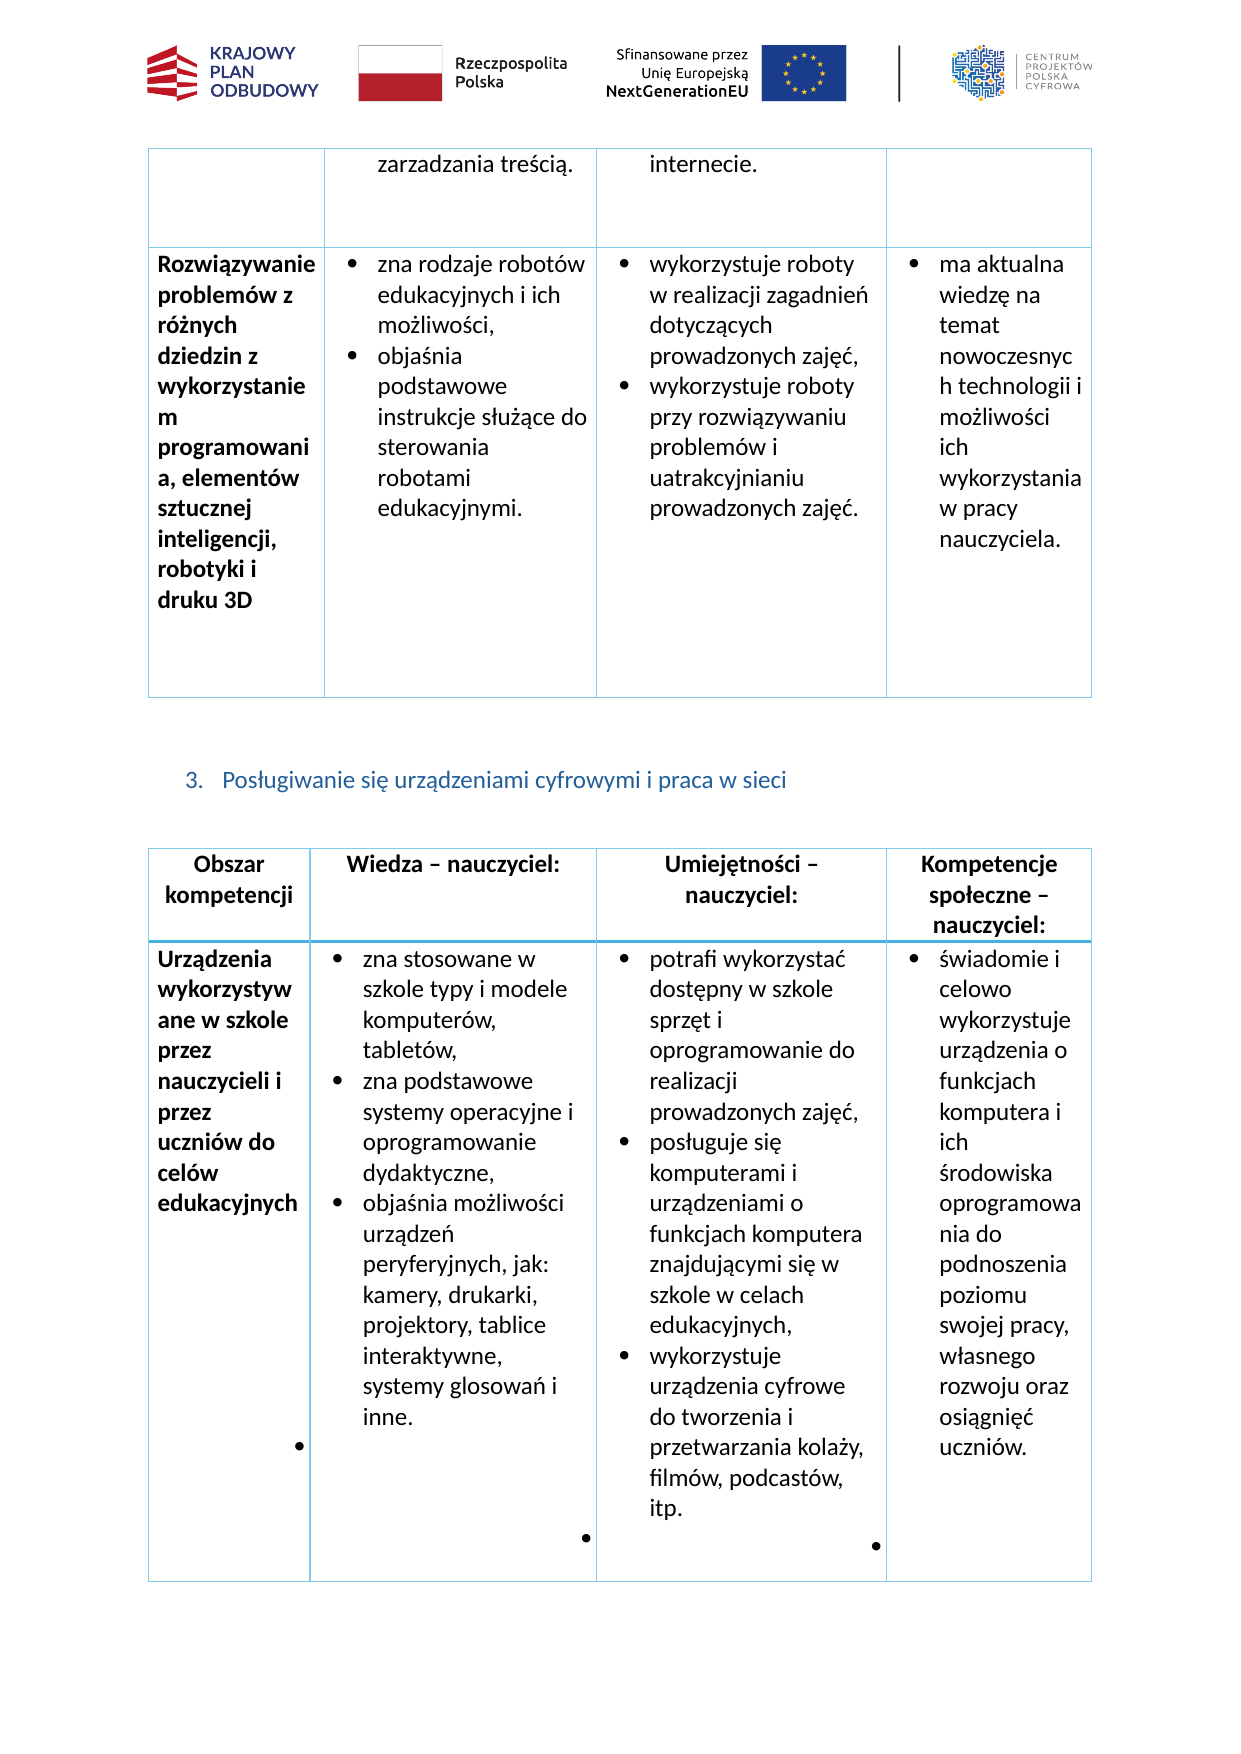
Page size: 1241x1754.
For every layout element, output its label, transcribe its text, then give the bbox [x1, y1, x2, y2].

table_cell zna rodzaje robotów edukacyjnych i ich możliwości, objaśnia podstawowe instrukcje służące do sterowania robotami edukacyjnymi. [325, 248, 596, 697]
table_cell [887, 149, 1091, 247]
table_header Kompetencje społeczne – nauczyciel: [887, 849, 1091, 940]
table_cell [325, 149, 596, 247]
table_cell potrafi wykorzystać dostępny w szkole sprzęt i oprogramowanie do realizacji prowadzonych zajęć, posługuje się komputerami i urządzeniami o funkcjach komputera znajdującymi się w szkole w celach edukacyjnych, wykorzystuje urządzenia cyfrowe do tworzenia i przetwarzania kolaży, filmów, podcastów, itp. [597, 943, 886, 1581]
table_cell Urządzenia wykorzystywane w szkole przez nauczycieli i przez uczniów do celów edukacyjnych [149, 943, 309, 1581]
table_header Obszar kompetencji [149, 849, 309, 940]
table_header Umiejętności – nauczyciel: [597, 849, 886, 940]
table_cell świadomie i celowo wykorzystuje urządzenia o funkcjach komputera i ich środowiska oprogramowania do podnoszenia poziomu swojej pracy, własnego rozwoju oraz osiągnięć uczniów. [887, 943, 1091, 1581]
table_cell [149, 149, 324, 247]
subtitle Posługiwanie się urządzeniami cyfrowymi i praca w sieci [185, 764, 1093, 795]
table_cell zna stosowane w szkole typy i modele komputerów, tabletów, zna podstawowe systemy operacyjne i oprogramowanie dydaktyczne, objaśnia możliwości urządzeń peryferyjnych, jak: kamery, drukarki, projektory, tablice interaktywne, systemy glosowań i inne. [311, 943, 596, 1581]
table_cell ma aktualna wiedzę na temat nowoczesnych technologii i możliwości ich wykorzystania w pracy nauczyciela. [887, 248, 1091, 697]
table_cell Rozwiązywanie problemów z różnych dziedzin z wykorzystaniem programowania, elementów sztucznej inteligencji, robotyki i druku 3D [149, 248, 324, 697]
table_header Wiedza – nauczyciel: [311, 849, 596, 940]
table_cell wykorzystuje roboty w realizacji zagadnień dotyczących prowadzonych zajęć, wykorzystuje roboty przy rozwiązywaniu problemów i uatrakcyjnianiu prowadzonych zajęć. [597, 248, 886, 697]
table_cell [597, 149, 886, 247]
picture [147, 45, 1093, 102]
